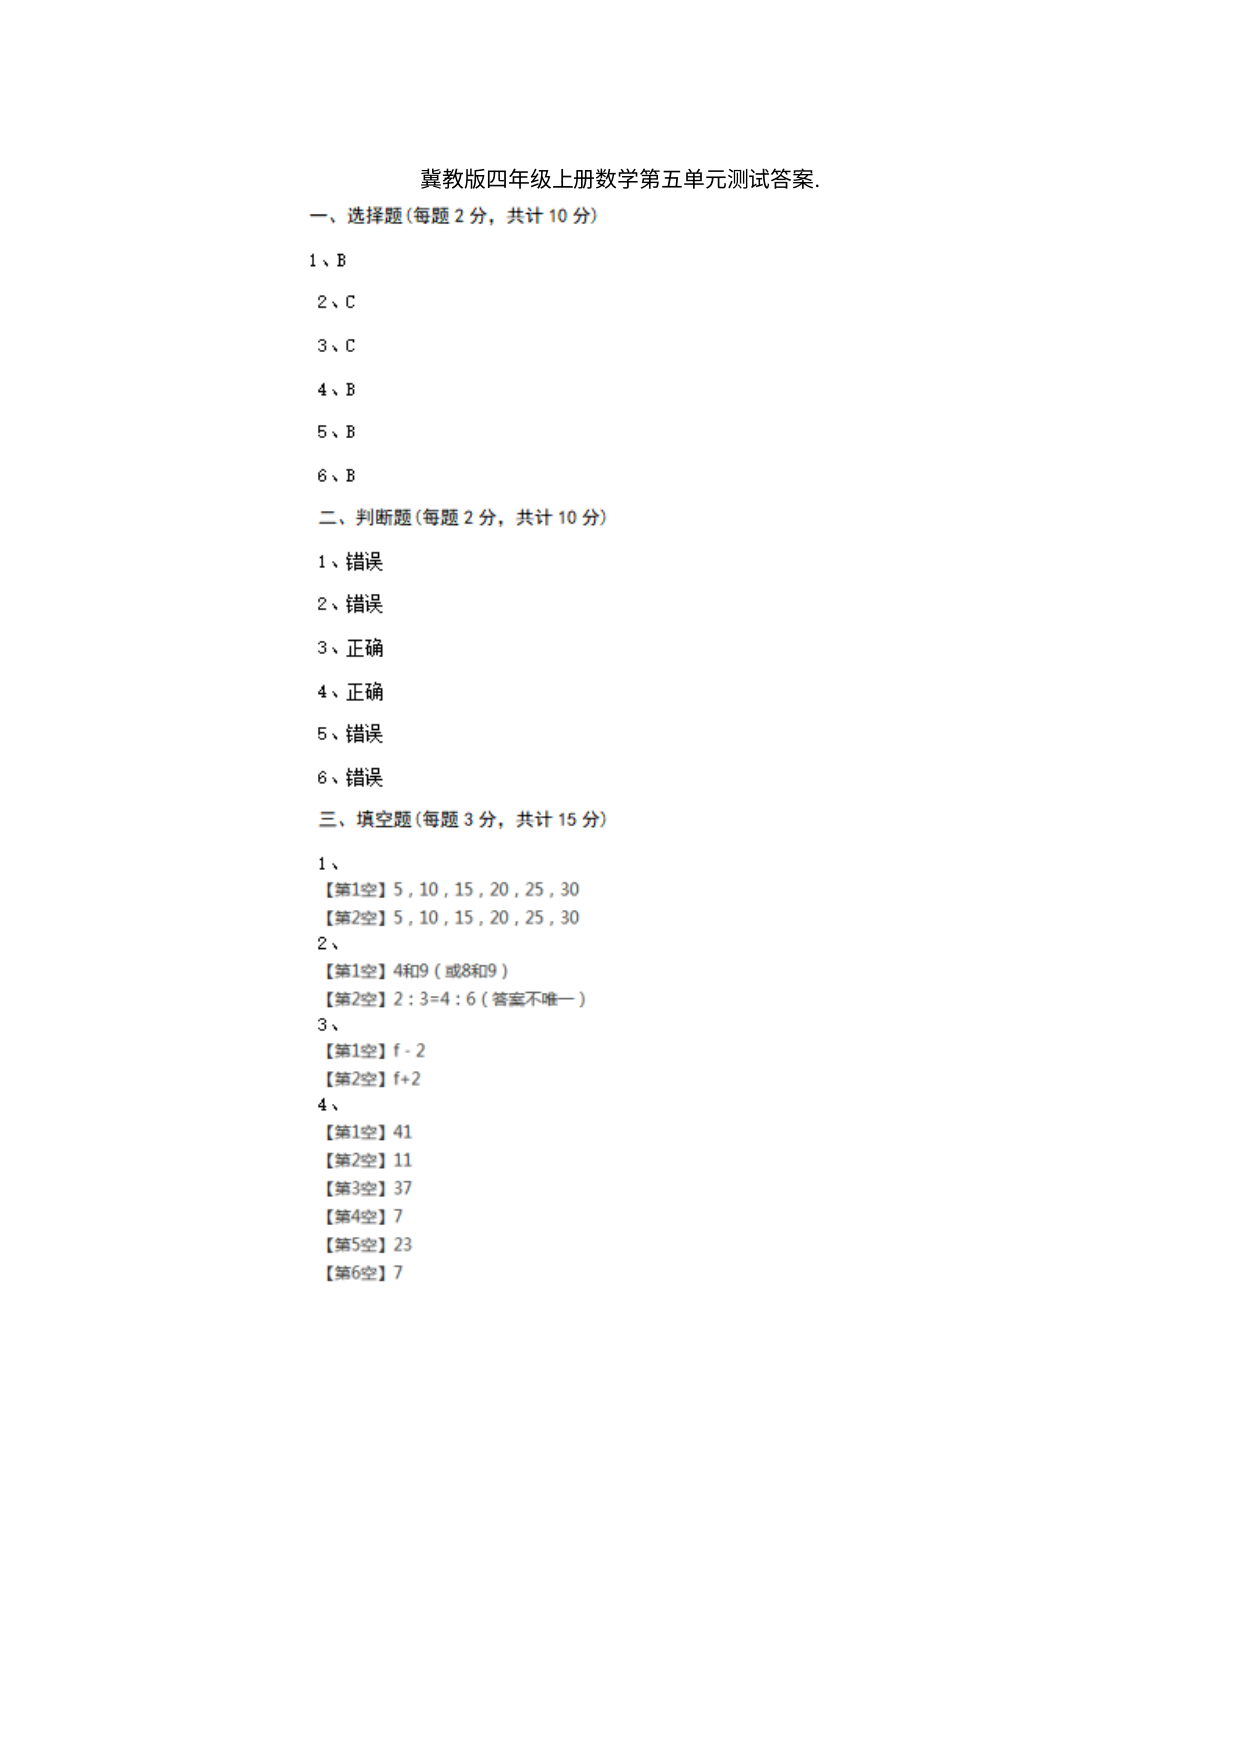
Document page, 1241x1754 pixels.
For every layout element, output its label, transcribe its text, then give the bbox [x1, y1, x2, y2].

text 冀教版四年级上册数学第五单元测试答案. [187, 162, 1053, 194]
picture [264, 194, 976, 1297]
